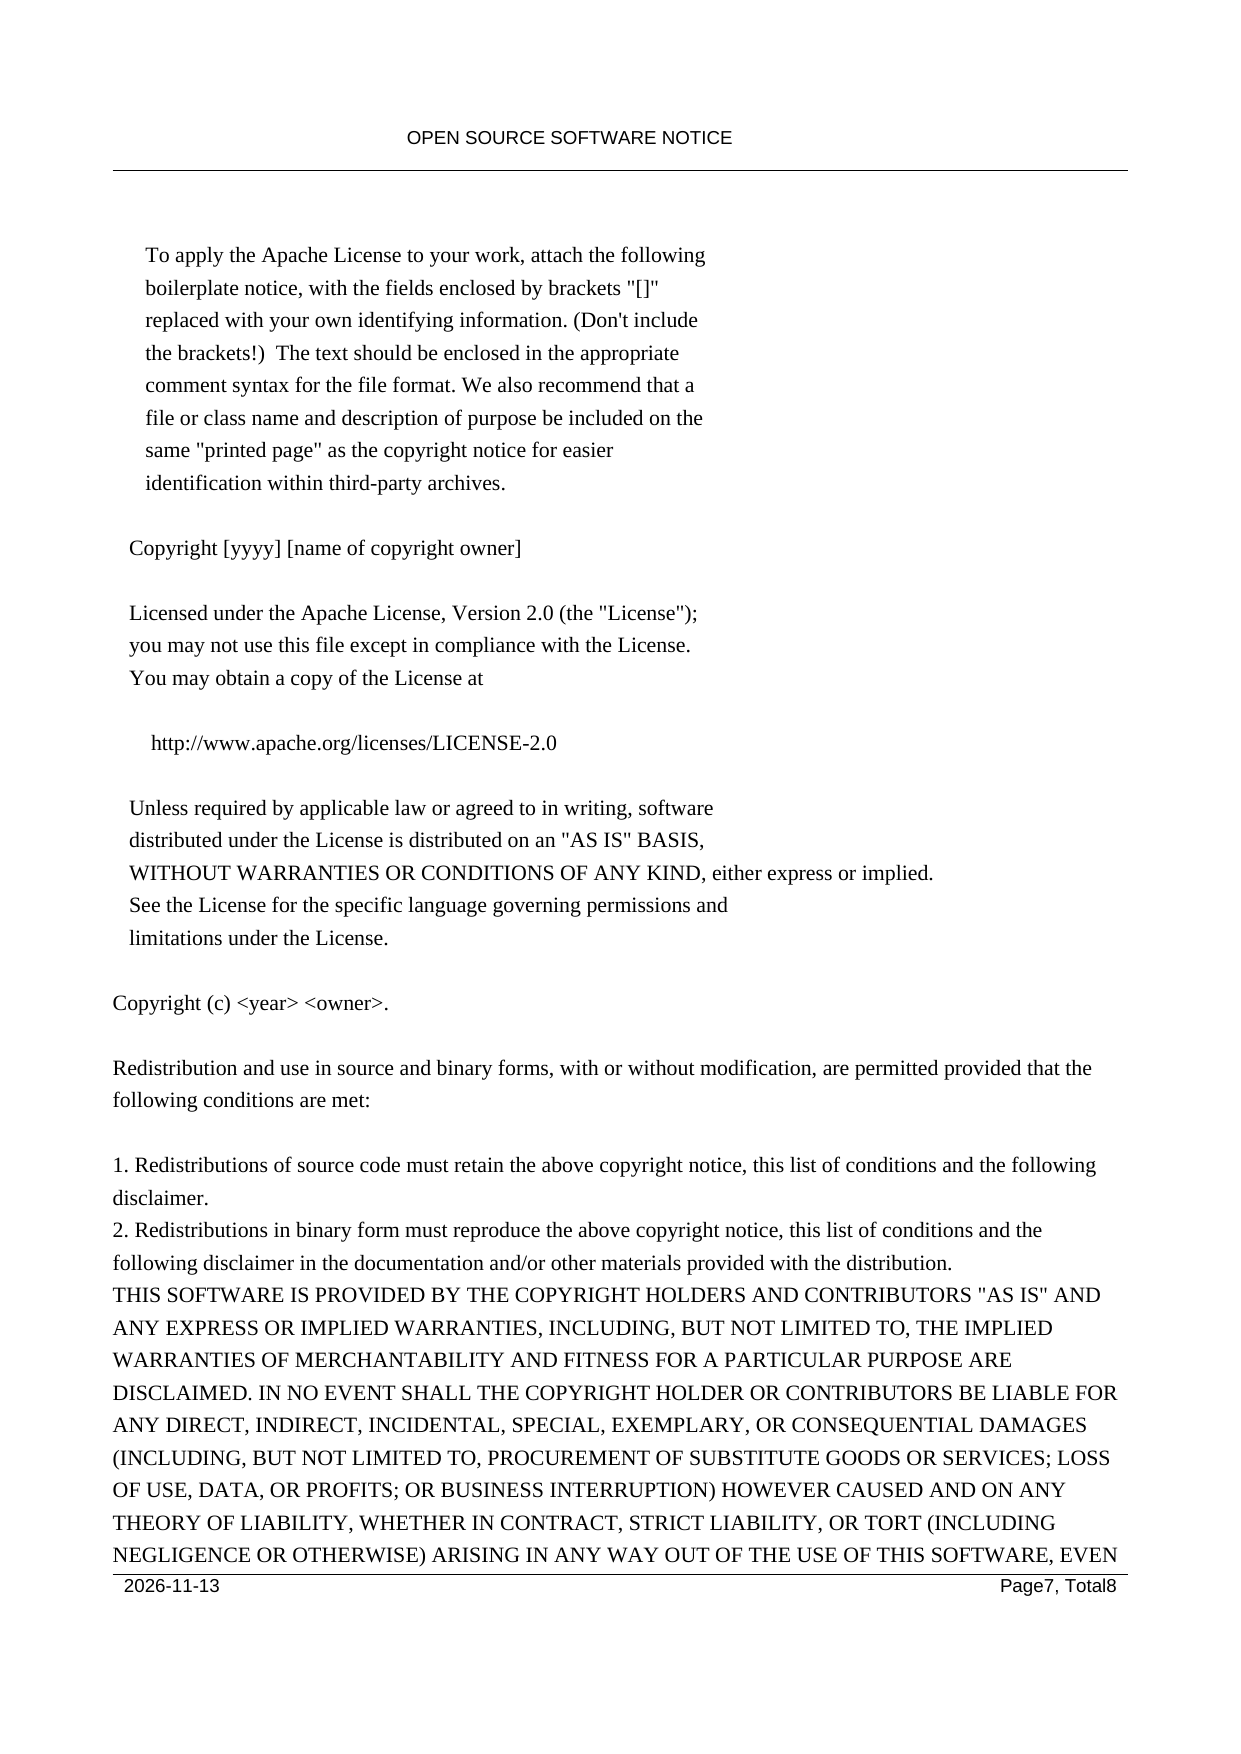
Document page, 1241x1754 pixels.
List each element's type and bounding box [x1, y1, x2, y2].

text [112, 206, 1128, 1571]
